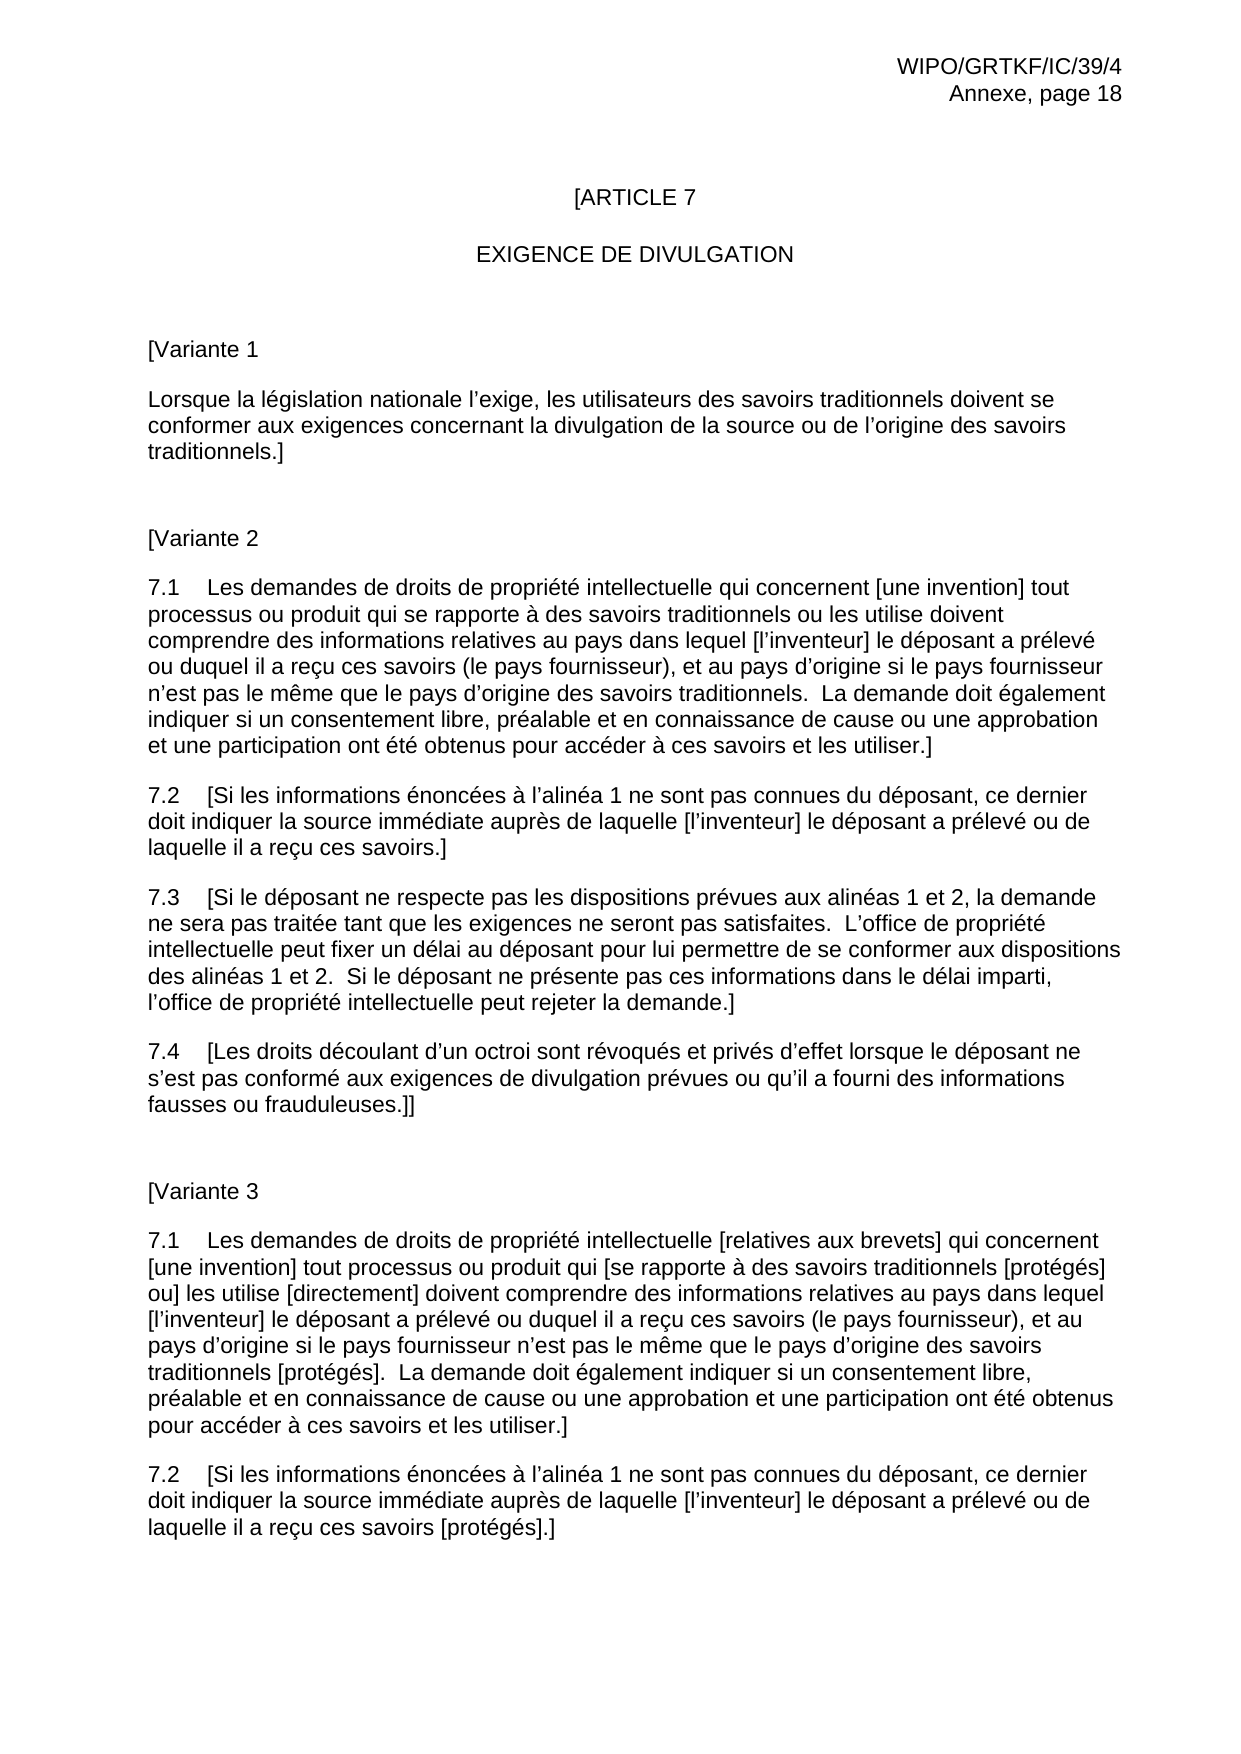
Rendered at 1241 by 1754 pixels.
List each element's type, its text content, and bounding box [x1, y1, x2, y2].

text [Variante 3 [148, 1178, 1122, 1204]
text [Variante 1 [148, 336, 1122, 363]
text 7.1 Les demandes de droits de propriété intellectuelle qui concernent [une invention] tout processus ou produit qui se rapporte à des savoirs traditionnels ou les utilise doivent comprendre des informations relatives au pays dans lequel [l’inventeur] le déposant a prélevé ou duquel il a reçu ces savoirs (le pays fournisseur), et au pays d’origine si le pays fournisseur n’est pas le même que le pays d’origine des savoirs traditionnels. La demande doit également indiquer si un consentement libre, préalable et en connaissance de cause ou une approbation et une participation ont été obtenus pour accéder à ces savoirs et les utiliser.] [148, 574, 1122, 759]
subtitle Exigence de divulgation [148, 241, 1122, 267]
subtitle [Article 7 [148, 183, 1122, 210]
text 7.3 [Si le déposant ne respecte pas les dispositions prévues aux alinéas 1 et 2, la demande ne sera pas traitée tant que les exigences ne seront pas satisfaites. L’office de propriété intellectuelle peut fixer un délai au déposant pour lui permettre de se conformer aux dispositions des alinéas 1 et 2. Si le déposant ne présente pas ces informations dans le délai imparti, l’office de propriété intellectuelle peut rejeter la demande.] [148, 884, 1122, 1015]
text 7.1 Les demandes de droits de propriété intellectuelle [relatives aux brevets] qui concernent [une invention] tout processus ou produit qui [se rapporte à des savoirs traditionnels [protégés] ou] les utilise [directement] doivent comprendre des informations relatives au pays dans lequel [l’inventeur] le déposant a prélevé ou duquel il a reçu ces savoirs (le pays fournisseur), et au pays d’origine si le pays fournisseur n’est pas le même que le pays d’origine des savoirs traditionnels [protégés]. La demande doit également indiquer si un consentement libre, préalable et en connaissance de cause ou une approbation et une participation ont été obtenus pour accéder à ces savoirs et les utiliser.] [148, 1227, 1122, 1438]
text Lorsque la législation nationale l’exige, les utilisateurs des savoirs traditionnels doivent se conformer aux exigences concernant la divulgation de la source ou de l’origine des savoirs traditionnels.] [148, 386, 1122, 464]
text 7.2 [Si les informations énoncées à l’alinéa 1 ne sont pas connues du déposant, ce dernier doit indiquer la source immédiate auprès de laquelle [l’inventeur] le déposant a prélevé ou de laquelle il a reçu ces savoirs.] [148, 782, 1122, 861]
text 7.4 [Les droits découlant d’un octroi sont révoqués et privés d’effet lorsque le déposant ne s’est pas conformé aux exigences de divulgation prévues ou qu’il a fourni des informations fausses ou frauduleuses.]] [148, 1038, 1122, 1117]
text [Variante 2 [148, 525, 1122, 551]
text 7.2 [Si les informations énoncées à l’alinéa 1 ne sont pas connues du déposant, ce dernier doit indiquer la source immédiate auprès de laquelle [l’inventeur] le déposant a prélevé ou de laquelle il a reçu ces savoirs [protégés].] [148, 1461, 1122, 1540]
